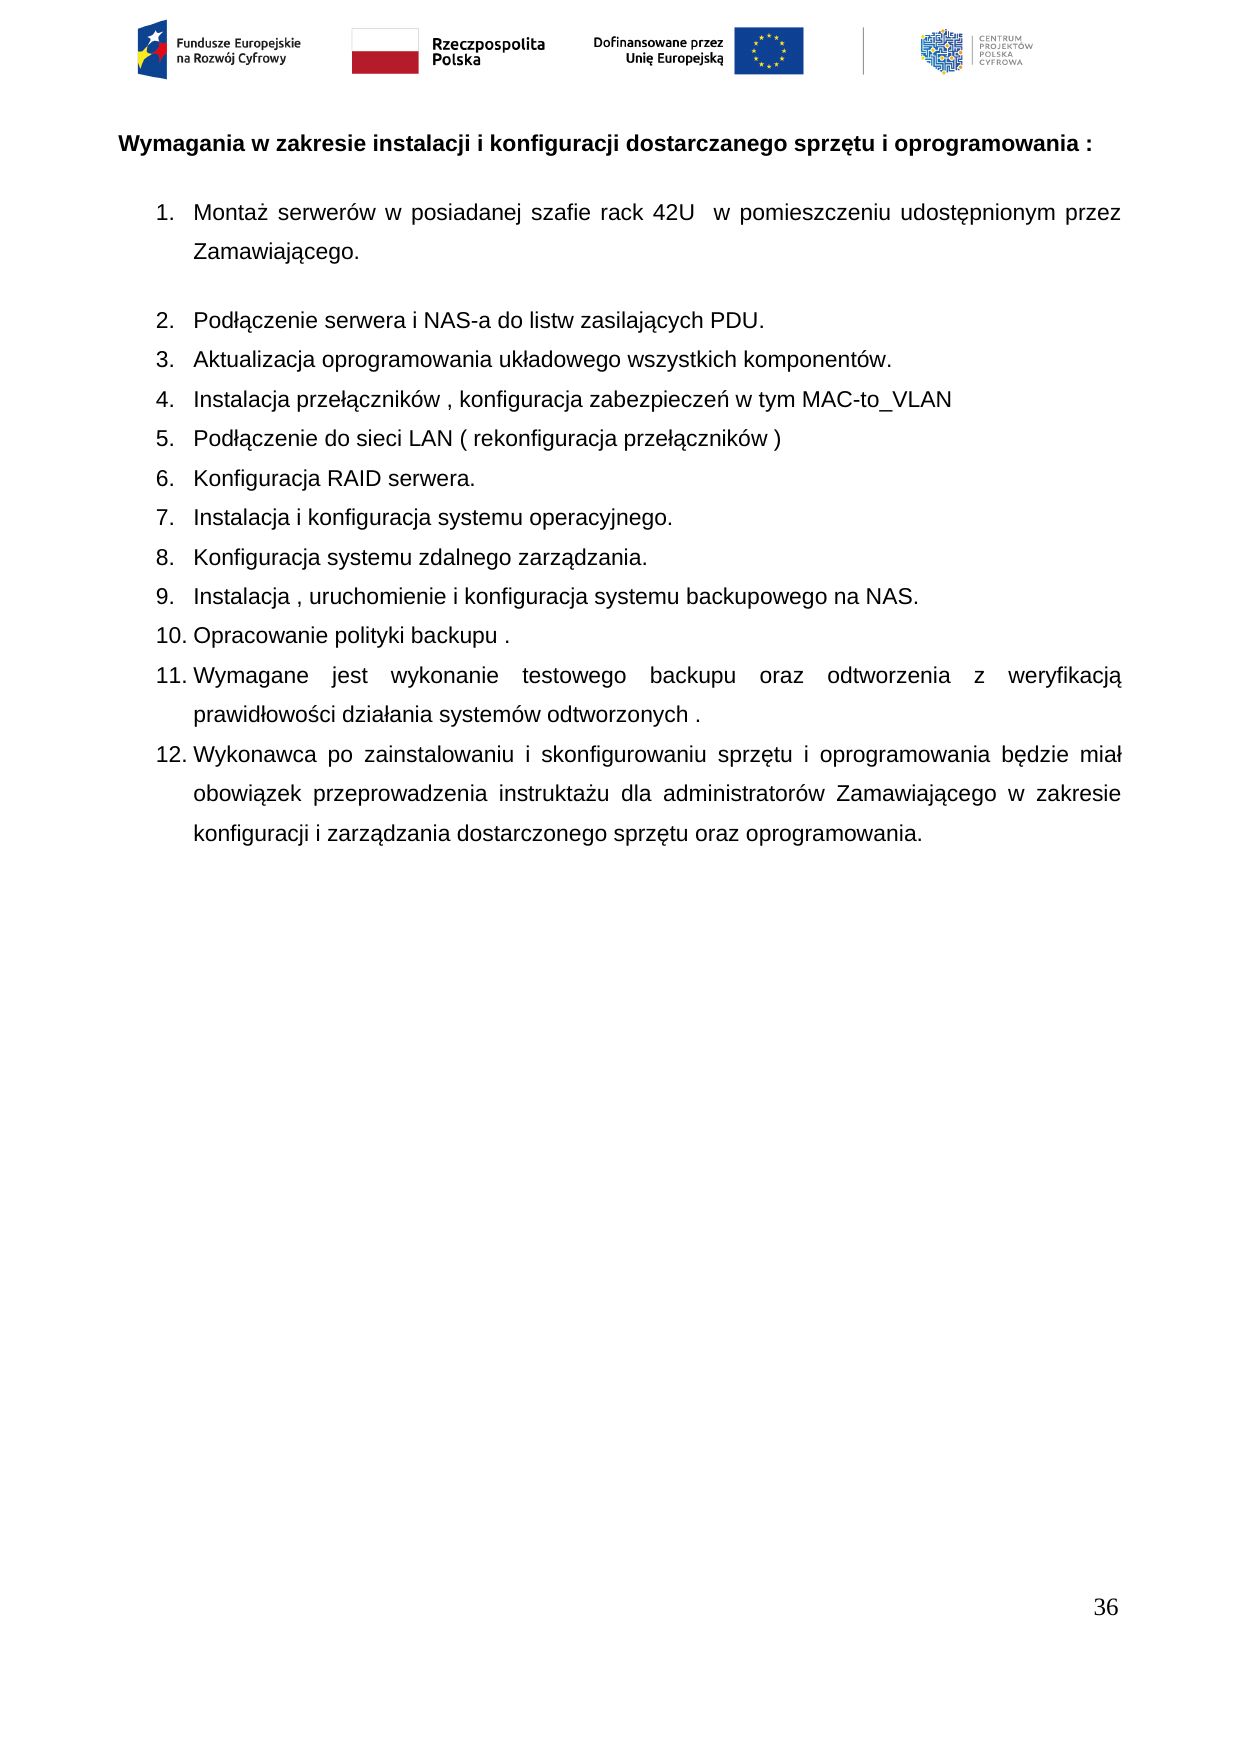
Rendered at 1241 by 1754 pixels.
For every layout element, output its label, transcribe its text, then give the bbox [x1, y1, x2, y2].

list Montaż serwerów w posiadanej szafie rack 42U w pomieszczeniu udostępnionym przez Zamawiającego. [156, 198, 1122, 264]
list Podłączenie serwera i NAS-a do listw zasilających PDU. [156, 307, 1122, 333]
picture [118, 0, 1062, 99]
list Instalacja , uruchomienie i konfiguracja systemu backupowego na NAS. [156, 583, 1122, 609]
list Konfiguracja systemu zdalnego zarządzania. [156, 543, 1122, 570]
list Instalacja przełączników , konfiguracja zabezpieczeń w tym MAC-to_VLAN [156, 386, 1122, 412]
text Wymagania w zakresie instalacji i konfiguracji dostarczanego sprzętu i oprogramowania : [118, 130, 1122, 156]
list Opracowanie polityki backupu . [156, 622, 1122, 649]
list Konfiguracja RAID serwera. [156, 464, 1122, 491]
list Wykonawca po zainstalowaniu i skonfigurowaniu sprzętu i oprogramowania będzie miał obowiązek przeprowadzenia instruktażu dla administratorów Zamawiającego w zakresie konfiguracji i zarządzania dostarczonego sprzętu oraz oprogramowania. [156, 741, 1122, 846]
list Wymagane jest wykonanie testowego backupu oraz odtworzenia z weryfikacją prawidłowości działania systemów odtworzonych . [156, 662, 1122, 728]
list Aktualizacja oprogramowania układowego wszystkich komponentów. [156, 346, 1122, 372]
list Instalacja i konfiguracja systemu operacyjnego. [156, 504, 1122, 530]
list Podłączenie do sieci LAN ( rekonfiguracja przełączników ) [156, 425, 1122, 451]
